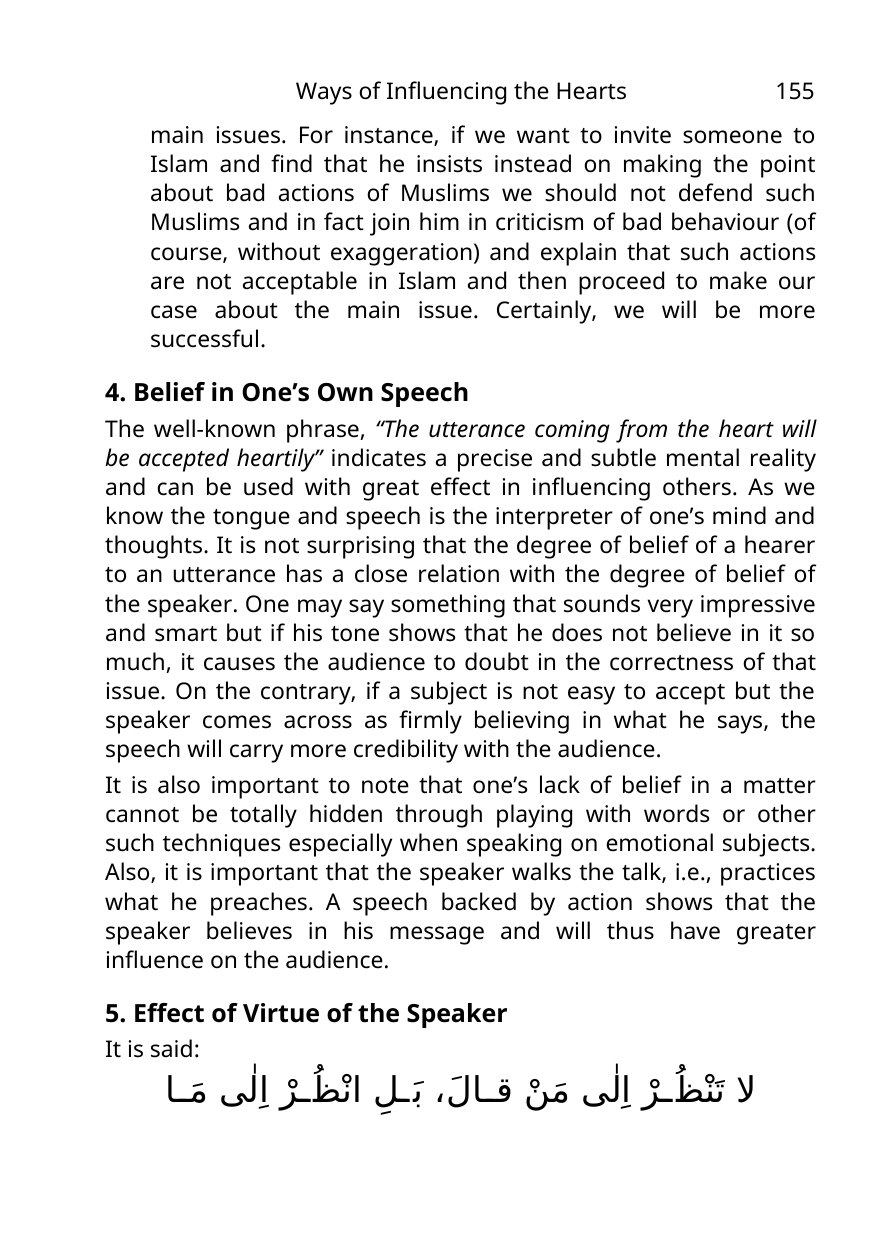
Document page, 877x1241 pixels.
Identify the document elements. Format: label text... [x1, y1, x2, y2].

subtitle 4. Belief in One’s Own Speech [105, 378, 817, 407]
text The well-known phrase, “The utterance coming from the heart will be accepted heartily” indicates a precise and subtle mental reality and can be used with great effect in influencing others. As we know the tongue and speech is the interpreter of one’s mind and thoughts. It is not surprising that the degree of belief of a hearer to an utterance has a close relation with the degree of belief of the speaker. One may say something that sounds very impressive and smart but if his tone shows that he does not believe in it so much, it causes the audience to doubt in the correctness of that issue. On the contrary, if a subject is not easy to accept but the speaker comes across as firmly believing in what he says, the speech will carry more credibility with the audience. [105, 414, 817, 764]
subtitle 5. Effect of Virtue of the Speaker [105, 999, 817, 1028]
text It is also important to note that one’s lack of belief in a matter cannot be totally hidden through playing with words or other such techniques especially when speaking on emotional subjects. Also, it is important that the speaker walks the talk, i.e., practices what he preaches. A speech backed by action shows that the speaker believes in his message and will thus have greater influence on the audience. [105, 770, 817, 974]
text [165, 1070, 757, 1111]
text It is said: [105, 1034, 817, 1064]
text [105, 120, 817, 353]
